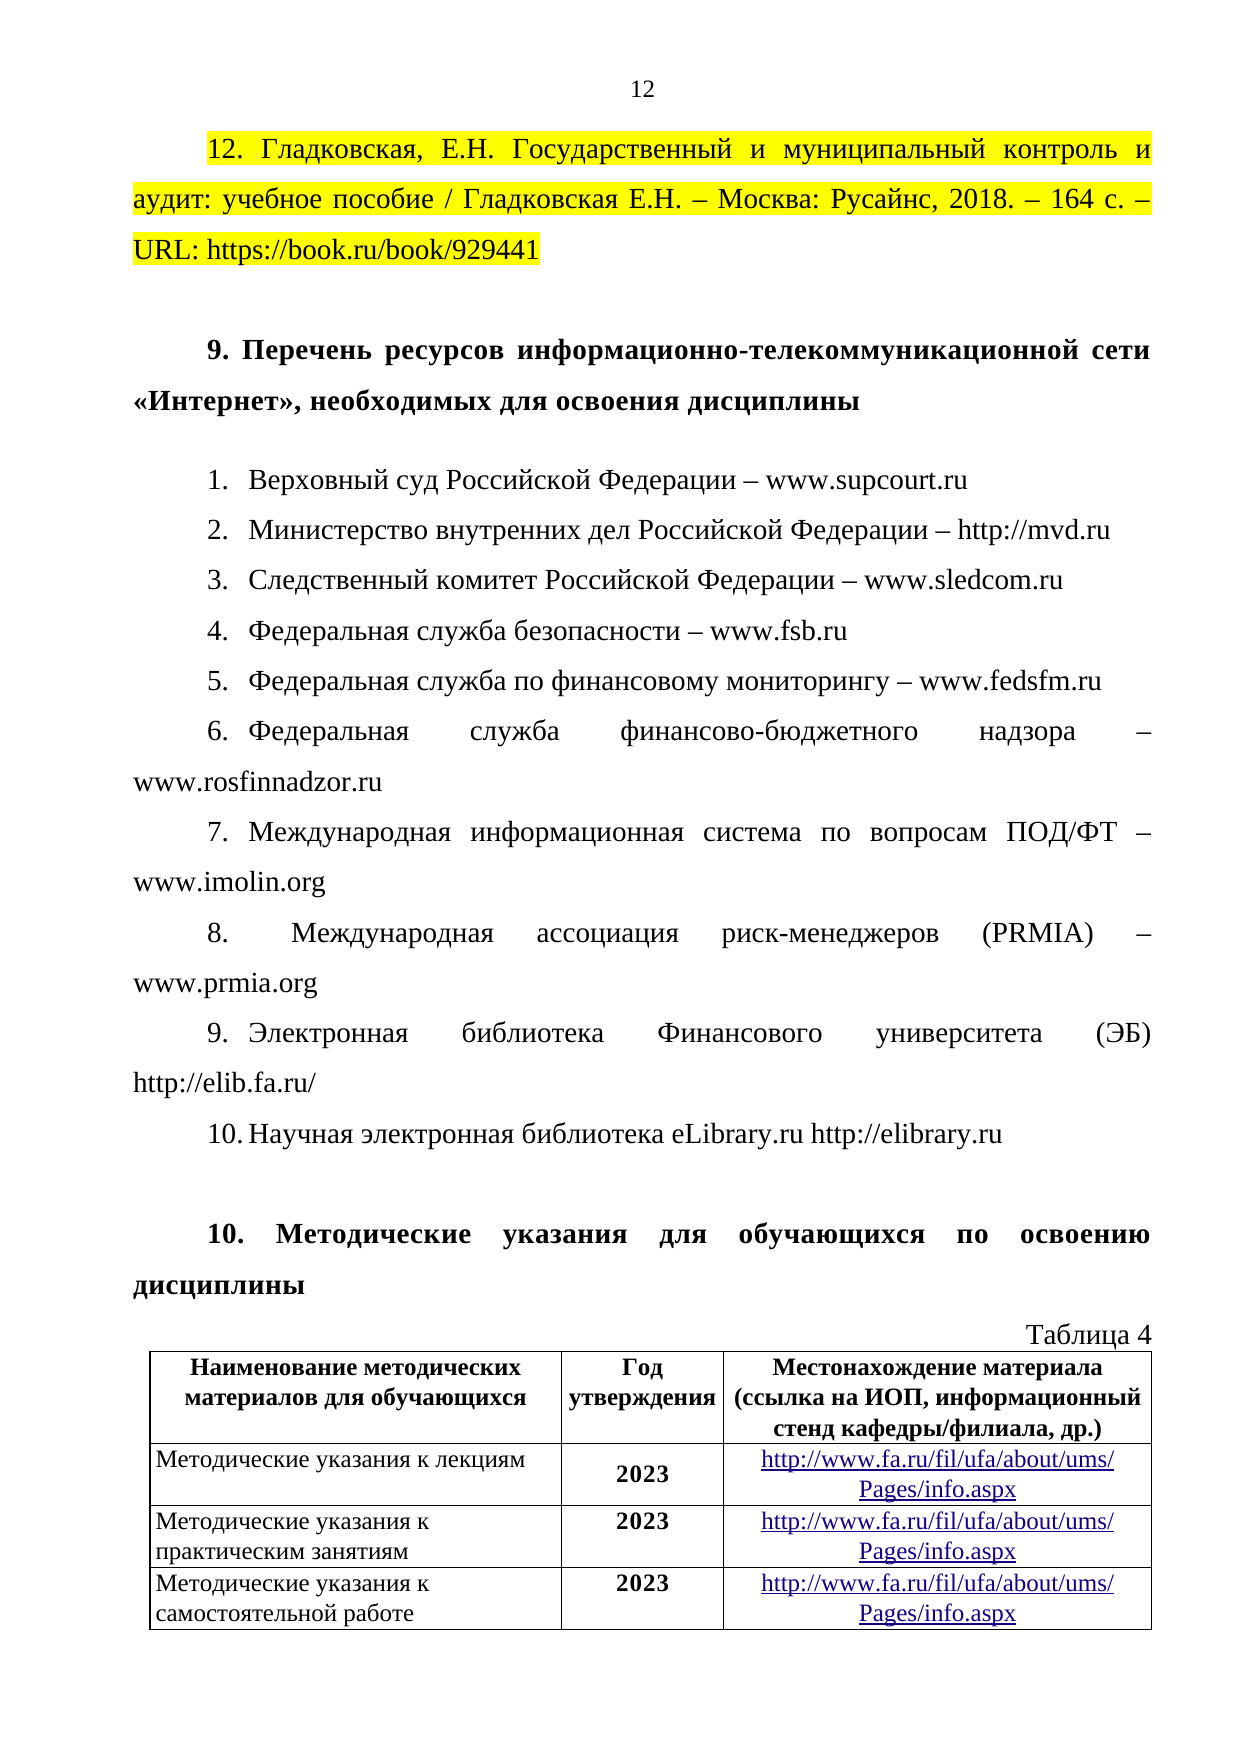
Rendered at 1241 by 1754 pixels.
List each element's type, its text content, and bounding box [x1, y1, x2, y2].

list Международная ассоциация риск-менеджеров (PRMIA) – www.prmia.org [133, 915, 1152, 998]
list Электронная библиотека Финансового университета (ЭБ) http://elib.fa.ru/ [133, 1015, 1152, 1099]
table_cell 2023 [562, 1568, 723, 1629]
list Министерство внутренних дел Российской Федерации – http://mvd.ru [133, 512, 1152, 546]
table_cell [724, 1568, 1151, 1629]
table_cell http://www.fa.ru/fil/ufa/about/ums/Pages/info.aspx [724, 1444, 1151, 1505]
list Федеральная служба безопасности – www.fsb.ru [133, 613, 1152, 646]
table_cell Методические указания к лекциям [151, 1444, 561, 1505]
table_header Год утверждения [562, 1352, 723, 1443]
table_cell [724, 1506, 1151, 1567]
list Международная информационная система по вопросам ПОД/ФТ – www.imolin.org [133, 814, 1152, 898]
list Федеральная служба по финансовому мониторингу – www.fedsfm.ru [133, 663, 1152, 697]
table_cell 2023 [562, 1506, 723, 1567]
text 12. Гладковская, Е.Н. Государственный и муниципальный контроль и аудит: учебное пособие / Гладковская Е.Н. – Москва: Русайнс, 2018. – 164 с. – URL: https://book.ru/book/929441 [133, 215, 1152, 265]
table_cell Методические указания к практическим занятиям [151, 1506, 561, 1567]
subtitle 10. Методические указания для обучающихся по освоению дисциплины [133, 1217, 1152, 1300]
list Верховный суд Российской Федерации – www.supcourt.ru [133, 462, 1152, 495]
table_header Местонахождение материала (ссылка на ИОП, информационный стенд кафедры/филиала, др.) [724, 1352, 1151, 1443]
subtitle 9. Перечень ресурсов информационно-телекоммуникационной сети «Интернет», необходимых для освоения дисциплины [133, 332, 1152, 416]
table_cell 2023 [562, 1444, 723, 1505]
text Таблица 4 [133, 1317, 1152, 1351]
list Федеральная служба финансово-бюджетного надзора –www.rosfinnadzor.ru [133, 713, 1152, 797]
text 12. Гладковская, Е.Н. Государственный и муниципальный контроль и аудит: учебное пособие / Гладковская Е.Н. – Москва: Русайнс, 2018. – 164 с. – URL: https://book.ru/book/929441 [133, 131, 1152, 182]
list Научная электронная библиотека eLibrary.ru http://elibrary.ru [133, 1116, 1152, 1149]
table_cell Методические указания к самостоятельной работе [151, 1568, 561, 1629]
table_header Наименование методических материалов для обучающихся [151, 1352, 561, 1443]
list Следственный комитет Российской Федерации – www.sledcom.ru [133, 562, 1152, 596]
